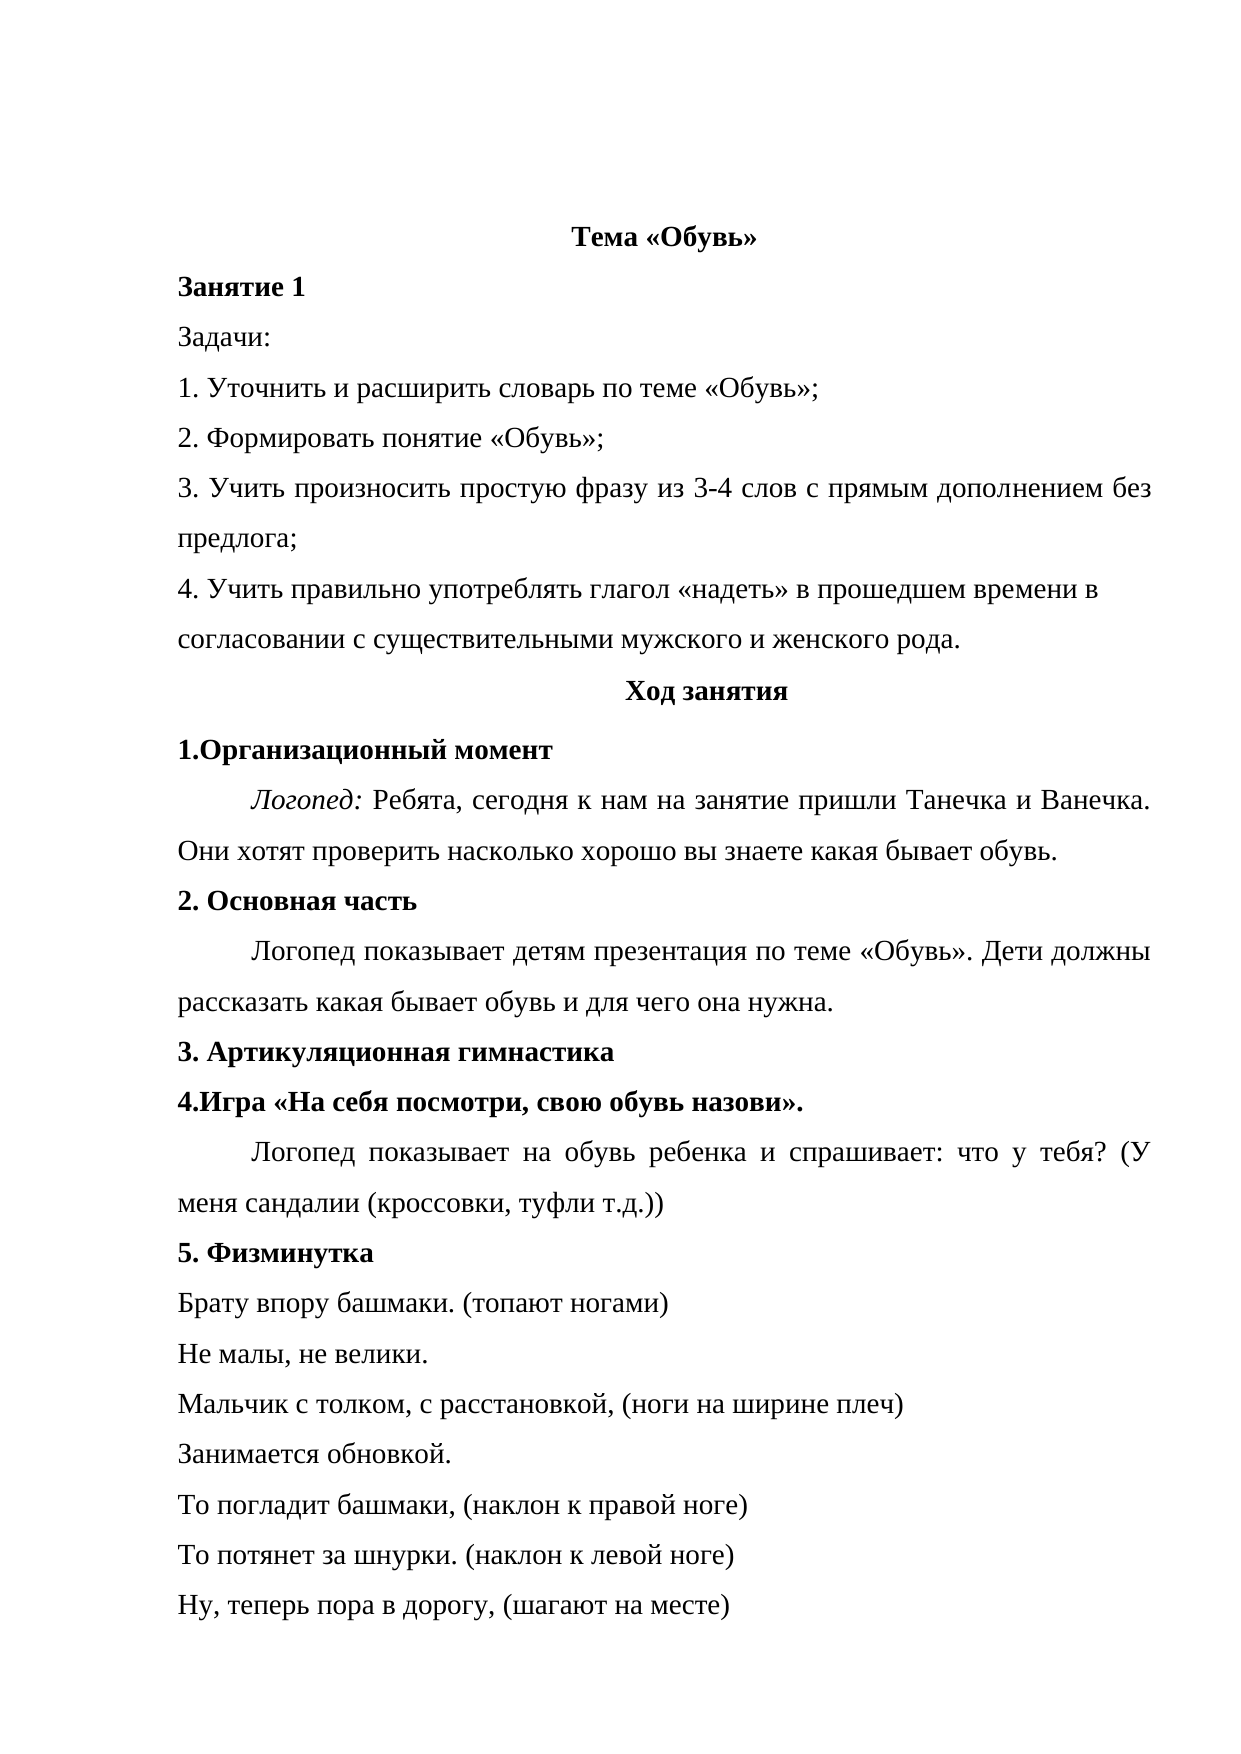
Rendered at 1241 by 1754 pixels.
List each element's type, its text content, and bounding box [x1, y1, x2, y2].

text 3. Учить произносить простую фразу из 3-4 слов с прямым допол​нением без предлога; [177, 470, 1152, 554]
text Тема «Обувь» [177, 219, 1152, 252]
text Логопед показывает на обувь ребенка и спрашивает: что у тебя? (У меня сандалии (кроссовки, туфли т.д.)) [177, 1134, 1152, 1218]
text 1. Уточнить и расширить словарь по теме «Обувь»; [177, 370, 1152, 403]
text 1.Организационный момент [177, 732, 1152, 766]
text Занимается обновкой. [177, 1436, 1152, 1470]
text 4. Учить правильно употреблять глагол «надеть» в прошедшем вре​мени в согласовании с существительными мужского и женского рода. [177, 571, 1152, 655]
text Задачи: [177, 319, 1152, 353]
text 2. Формировать понятие «Обувь»; [177, 420, 1152, 453]
text Занятие 1 [177, 269, 1152, 303]
text Логопед показывает детям презентация по теме «Обувь». Дети должны рассказать какая бывает обувь и для чего она нужна. [177, 933, 1152, 1017]
text Ход занятия [625, 673, 1152, 707]
text Мальчик с толком, с расстановкой, (ноги на ширине плеч) [177, 1386, 1152, 1420]
text 5. Физминутка [177, 1235, 1152, 1269]
text Брату впору башмаки. (топают ногами) [177, 1286, 1152, 1319]
text То потянет за шнурки. (наклон к левой ноге) [177, 1537, 1152, 1571]
text Логопед: Ребята, сегодня к нам на занятие пришли Танечка и Ванечка. Они хотят проверить насколько хорошо вы знаете какая бывает обувь. [177, 782, 1152, 866]
text Не малы, не велики. [177, 1336, 1152, 1369]
text 3. Артикуляционная гимнастика [177, 1034, 1152, 1067]
text То погладит башмаки, (наклон к правой ноге) [177, 1487, 1152, 1520]
text 2. Основная часть [177, 883, 1152, 917]
text 4.Игра «На себя посмотри, свою обувь назови». [177, 1084, 1152, 1118]
text Ну, теперь пора в дорогу, (шагают на месте) [177, 1587, 1152, 1621]
